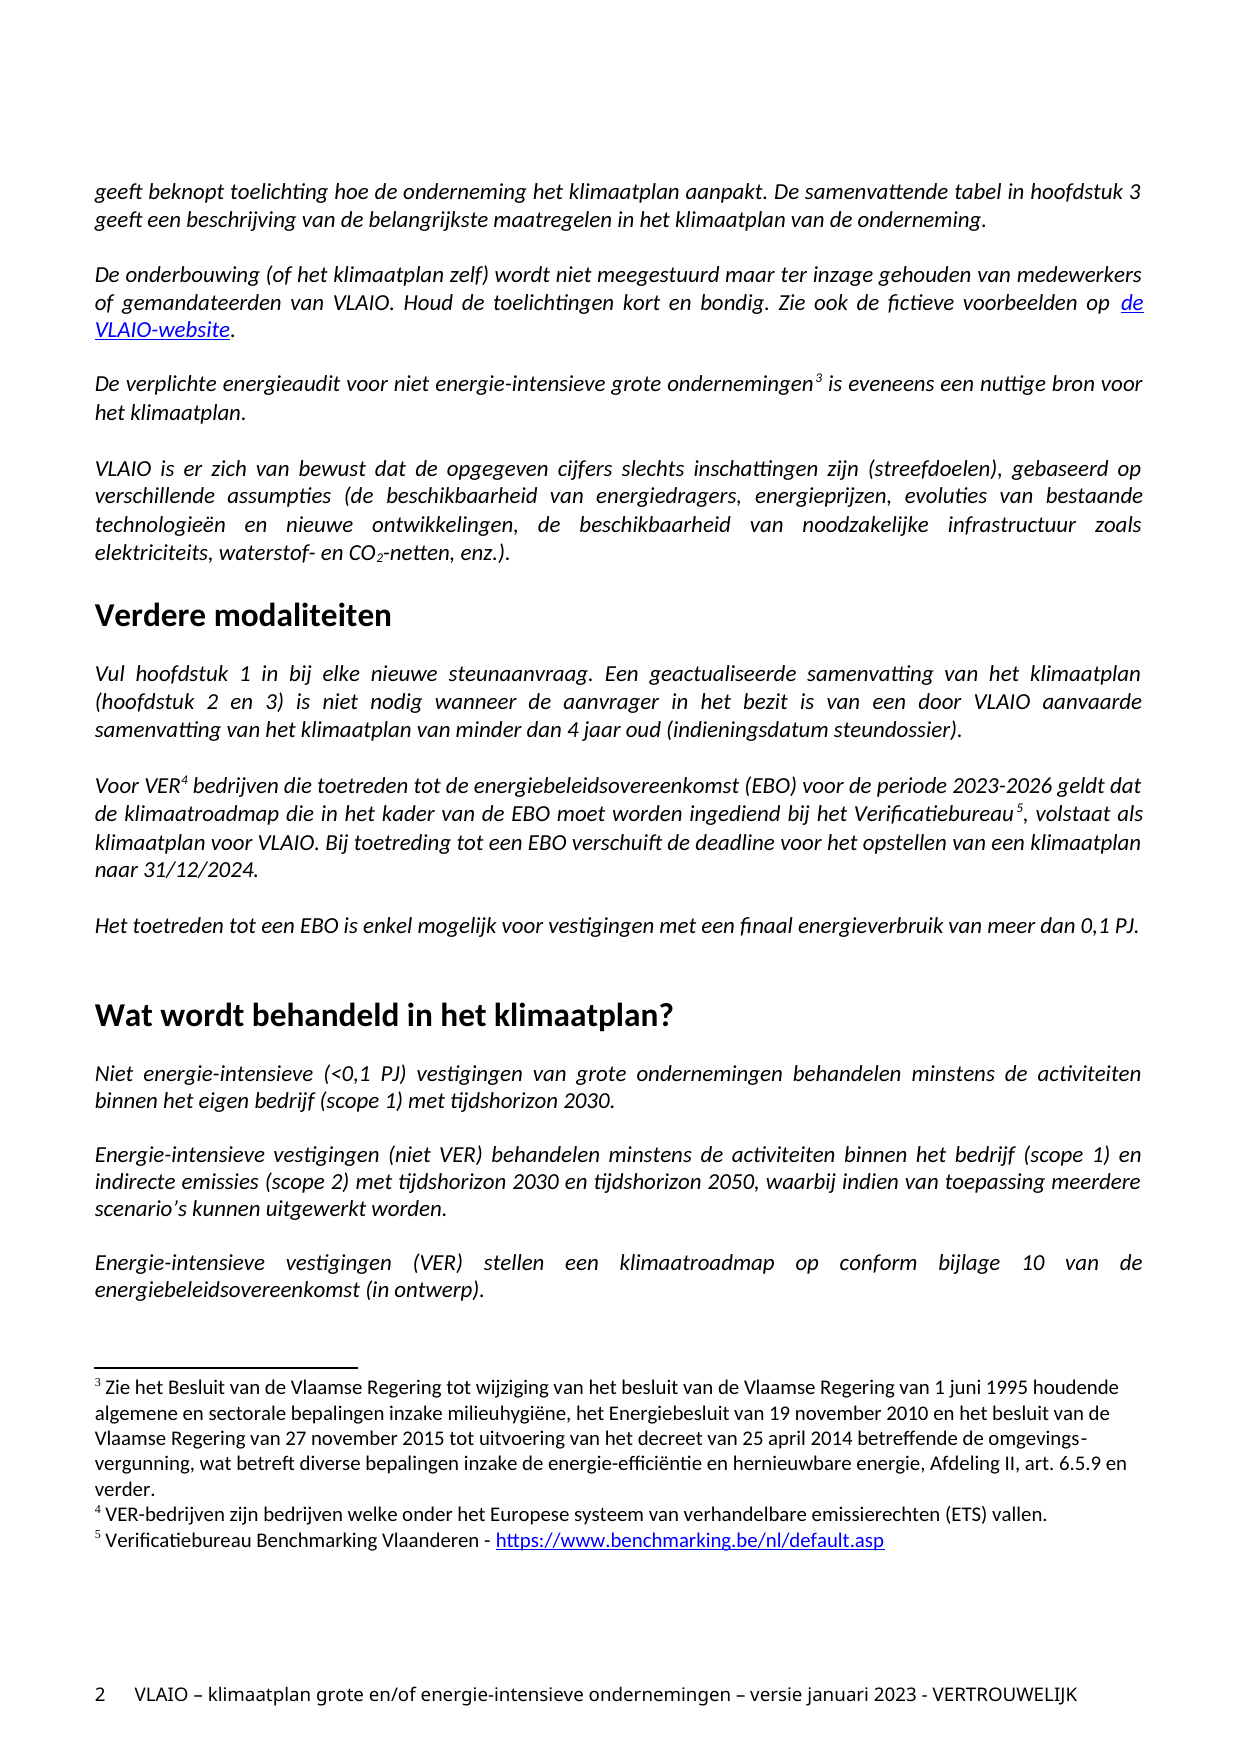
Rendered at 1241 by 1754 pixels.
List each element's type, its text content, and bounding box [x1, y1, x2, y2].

text Verdere modaliteiten [94, 594, 1146, 634]
text Vul hoofdstuk 1 in bij elke nieuwe steunaanvraag. Een geactualiseerde samenvatting van het klimaatplan (hoofdstuk 2 en 3) is niet nodig wanneer de aanvrager in het bezit is van een door VLAIO aanvaarde samenvatting van het klimaatplan van minder dan 4 jaar oud (indieningsdatum steundossier). [94, 659, 1146, 743]
text Wat wordt behandeld in het klimaatplan? [94, 994, 1146, 1034]
text Voor VER bedrijven die toetreden tot de energiebeleidsovereenkomst (EBO) voor de periode 2023-2026 geldt dat de klimaatroadmap die in het kader van de EBO moet worden ingediend bij het Verificatiebureau, volstaat als klimaatplan voor VLAIO. Bij toetreding tot een EBO verschuift de deadline voor het opstellen van een klimaatplan naar 31/12/2024. [94, 772, 1146, 884]
text De verplichte energieaudit voor niet energie-intensieve grote ondernemingen is eveneens een nuttige bron voor het klimaatplan. [94, 369, 1146, 426]
text De onderbouwing (of het klimaatplan zelf) wordt niet meegestuurd maar ter inzage gehouden van medewerkers of gemandateerden van VLAIO. Houd de toelichtingen kort en bondig. Zie ook de fictieve voorbeelden op de VLAIO-website. [94, 261, 1146, 342]
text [94, 177, 1146, 233]
text Niet energie-intensieve (<0,1 PJ) vestigingen van grote ondernemingen behandelen minstens de activiteiten binnen het eigen bedrijf (scope 1) met tijdshorizon 2030. [94, 1059, 1146, 1114]
text Energie-intensieve vestigingen (VER) stellen een klimaatroadmap op conform bijlage 10 van de energiebeleidsovereenkomst (in ontwerp). [94, 1249, 1146, 1303]
text Het toetreden tot een EBO is enkel mogelijk voor vestigingen met een finaal energieverbruik van meer dan 0,1 PJ. [94, 912, 1146, 939]
text VLAIO is er zich van bewust dat de opgegeven cijfers slechts inschattingen zijn (streefdoelen), gebaseerd op verschillende assumpties (de beschikbaarheid van energiedragers, energieprijzen, evoluties van bestaande technologieën en nieuwe ontwikkelingen, de beschikbaarheid van noodzakelijke infrastructuur zoals elektriciteits, waterstof- en CO2-netten, enz.). [94, 454, 1146, 566]
text Energie-intensieve vestigingen (niet VER) behandelen minstens de activiteiten binnen het bedrijf (scope 1) en indirecte emissies (scope 2) met tijdshorizon 2030 en tijdshorizon 2050, waarbij indien van toepassing meerdere scenario’s kunnen uitgewerkt worden. [94, 1141, 1146, 1222]
